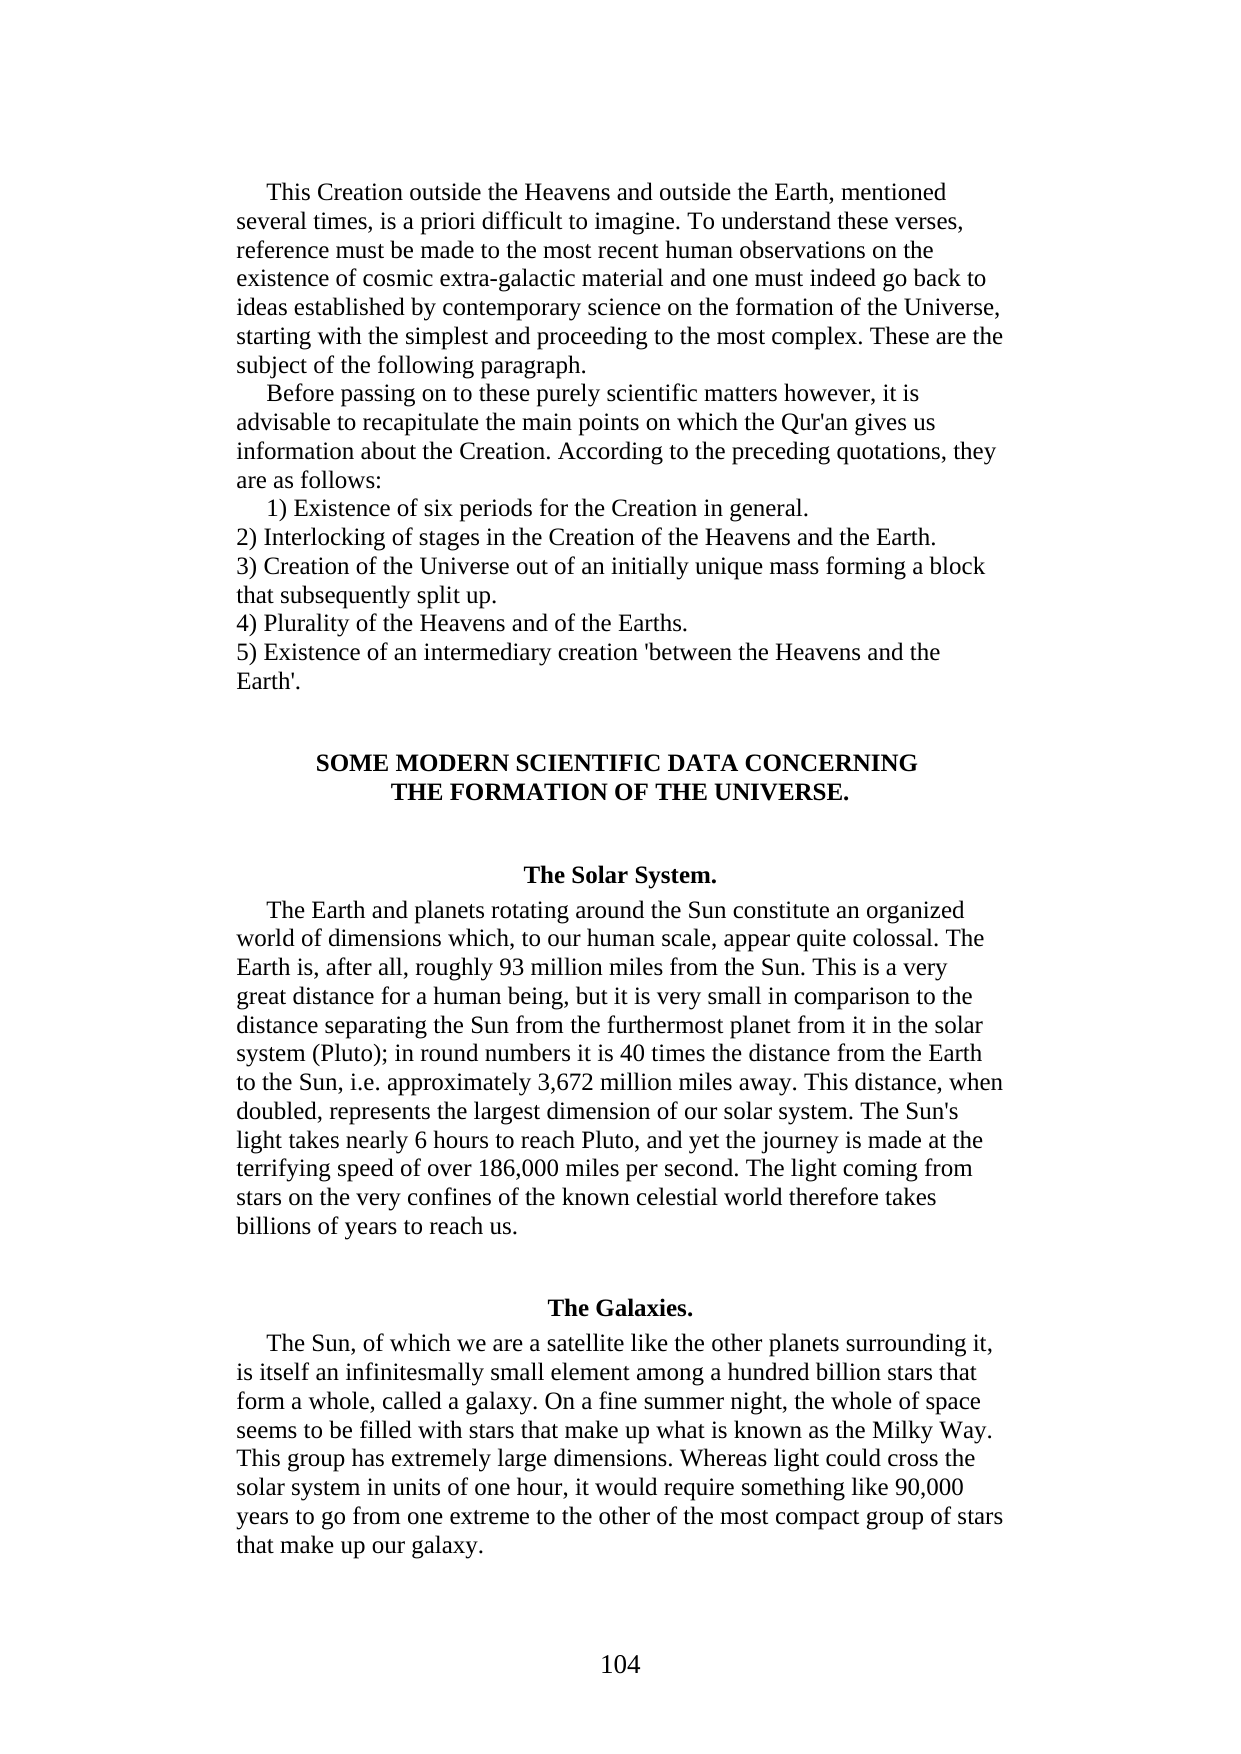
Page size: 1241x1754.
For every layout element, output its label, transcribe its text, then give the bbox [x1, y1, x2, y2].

text This Creation outside the Heavens and outside the Earth, mentioned several times, is a priori difficult to imagine. To understand these verses, reference must be made to the most recent human observations on the existence of cosmic extra-galactic material and one must indeed go back to ideas established by contemporary science on the formation of the Universe, starting with the simplest and proceeding to the most complex. These are the subject of the following paragraph. [236, 177, 1004, 378]
text The Earth and planets rotating around the Sun constitute an organized world of dimensions which, to our human scale, appear quite colossal. The Earth is, after all, roughly 93 million miles from the Sun. This is a very great distance for a human being, but it is very small in comparison to the distance separating the Sun from the furthermost planet from it in the solar system (Pluto); in round numbers it is 40 times the distance from the Earth to the Sun, i.e. approximately 3,672 million miles away. This distance, when doubled, represents the largest dimension of our solar system. The Sun's light takes nearly 6 hours to reach Pluto, and yet the journey is made at the terrifying speed of over 186,000 miles per second. The light coming from stars on the very confines of the known celestial world therefore takes billions of years to reach us. [236, 895, 1004, 1240]
text The Solar System. [236, 831, 1004, 888]
text The Sun, of which we are a satellite like the other planets surrounding it, is itself an infinitesmally small element among a hundred billion stars that form a whole, called a galaxy. On a fine summer night, the whole of space seems to be filled with stars that make up what is known as the Milky Way. This group has extremely large dimensions. Whereas light could cross the solar system in units of one hour, it would require something like 90,000 years to go from one extreme to the other of the most compact group of stars that make up our galaxy. [236, 1328, 1004, 1558]
text 1) Existence of six periods for the Creation in general. 2) Interlocking of stages in the Creation of the Heavens and the Earth. 3) Creation of the Universe out of an initially unique mass forming a block that subsequently split up. 4) Plurality of the Heavens and of the Earths. 5) Existence of an intermediary creation 'between the Heavens and the Earth'. [236, 493, 1004, 695]
text Before passing on to these purely scientific matters however, it is advisable to recapitulate the main points on which the Qur'an gives us information about the Creation. According to the preceding quotations, they are as follows: [236, 378, 1004, 493]
text SOME MODERN SCIENTIFIC DATA CONCERNING THE FORMATION OF THE UNIVERSE. [236, 720, 1004, 806]
text The Galaxies. [236, 1265, 1004, 1322]
